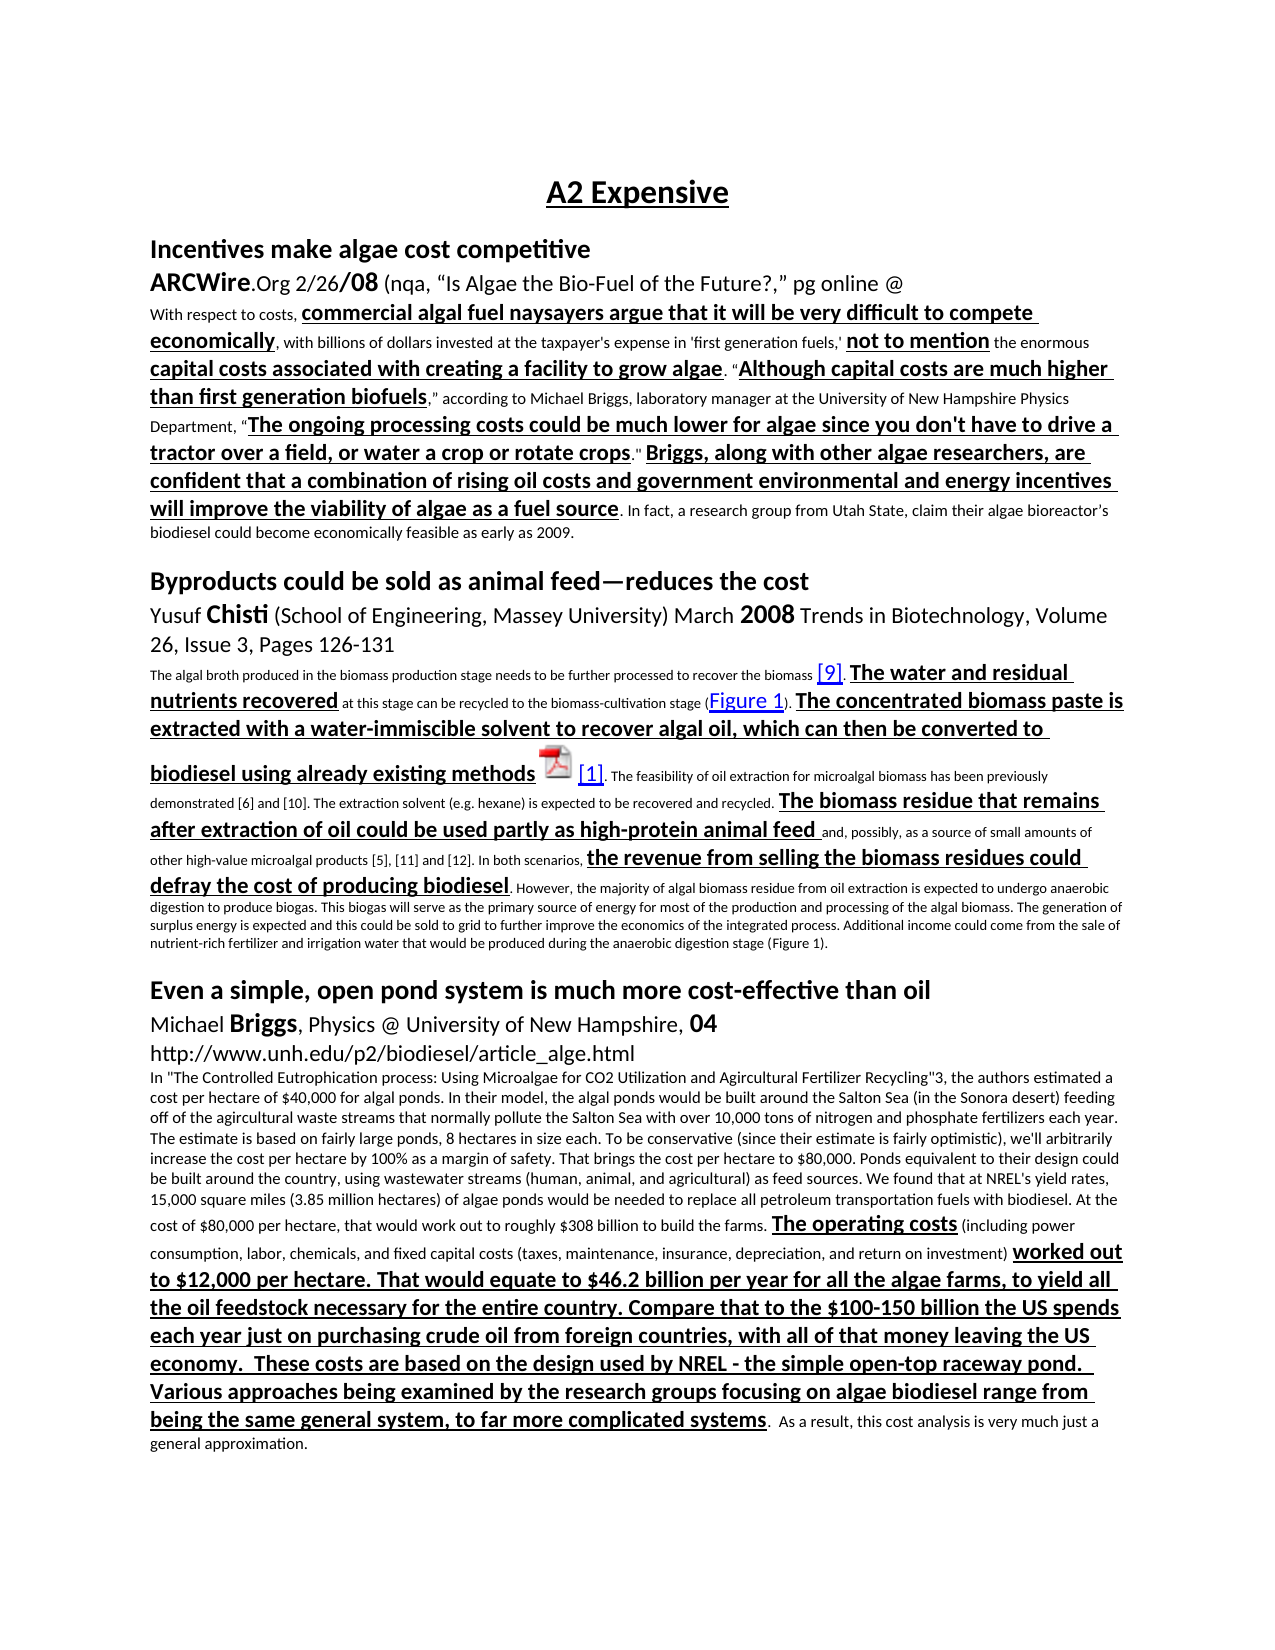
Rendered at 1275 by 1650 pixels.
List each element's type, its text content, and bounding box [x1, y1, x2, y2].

text ARCWire.Org 2/26/08 (nqa, “Is Algae the Bio-Fuel of the Future?,” pg online @ [150, 265, 1125, 298]
text Michael Briggs, Physics @ University of New Hampshire, 04 [150, 1006, 1125, 1039]
subtitle Byproducts could be sold as animal feed—reduces the cost [150, 564, 1125, 597]
picture [539, 741, 579, 781]
text The algal broth produced in the biomass production stage needs to be further processed to recover the biomass [9]. The water and residual nutrients recovered at this stage can be recycled to the biomass-cultivation stage (Figure 1). The concentrated biomass paste is extracted with a water-immiscible solvent to recover algal oil, which can then be converted to biodiesel using already existing methods 1 Y. Chisti, Biodiesel from microalgae, Biotechnol. Adv. 25 (2007), pp. 294–306. Article | PDF (387 K) | View Record in Scopus | Cited By in Scopus (18)[1]. The feasibility of oil extraction for microalgal biomass has been previously demonstrated [6] and [10]. The extraction solvent (e.g. hexane) is expected to be recovered and recycled. The biomass residue that remains after extraction of oil could be used partly as high-protein animal feed and, possibly, as a source of small amounts of other high-value microalgal products [5], [11] and [12]. In both scenarios, the revenue from selling the biomass residues could defray the cost of producing biodiesel. However, the majority of algal biomass residue from oil extraction is expected to undergo anaerobic digestion to produce biogas. This biogas will serve as the primary source of energy for most of the production and processing of the algal biomass. The generation of surplus energy is expected and this could be sold to grid to further improve the economics of the integrated process. Additional income could come from the sale of nutrient-rich fertilizer and irrigation water that would be produced during the anaerobic digestion stage (Figure 1). [150, 658, 1125, 952]
text Yusuf Chisti (School of Engineering, Massey University) March 2008 Trends in Biotechnology, Volume 26, Issue 3, Pages 126-131 [150, 597, 1125, 658]
subtitle Incentives make algae cost competitive [150, 232, 1125, 265]
subtitle A2 Expensive [150, 171, 1125, 212]
text With respect to costs, commercial algal fuel naysayers argue that it will be very difficult to compete economically, with billions of dollars invested at the taxpayer's expense in 'first generation fuels,' not to mention the enormous capital costs associated with creating a facility to grow algae. “Although capital costs are much higher than first generation biofuels,” according to Michael Briggs, laboratory manager at the University of New Hampshire Physics Department, “The ongoing processing costs could be much lower for algae since you don't have to drive a tractor over a field, or water a crop or rotate crops." Briggs, along with other algae researchers, are confident that a combination of rising oil costs and government environmental and energy incentives will improve the viability of algae as a fuel source. In fact, a research group from Utah State, claim their algae bioreactor’s biodiesel could become economically feasible as early as 2009. [150, 298, 1125, 543]
text http://www.unh.edu/p2/biodiesel/article_alge.html [150, 1039, 1125, 1067]
subtitle Even a simple, open pond system is much more cost-effective than oil [150, 973, 1125, 1006]
text In "The Controlled Eutrophication process: Using Microalgae for CO2 Utilization and Agircultural Fertilizer Recycling"3, the authors estimated a cost per hectare of $40,000 for algal ponds. In their model, the algal ponds would be built around the Salton Sea (in the Sonora desert) feeding off of the agircultural waste streams that normally pollute the Salton Sea with over 10,000 tons of nitrogen and phosphate fertilizers each year. The estimate is based on fairly large ponds, 8 hectares in size each. To be conservative (since their estimate is fairly optimistic), we'll arbitrarily increase the cost per hectare by 100% as a margin of safety. That brings the cost per hectare to $80,000. Ponds equivalent to their design could be built around the country, using wastewater streams (human, animal, and agricultural) as feed sources. We found that at NREL's yield rates, 15,000 square miles (3.85 million hectares) of algae ponds would be needed to replace all petroleum transportation fuels with biodiesel. At the cost of $80,000 per hectare, that would work out to roughly $308 billion to build the farms. The operating costs (including power consumption, labor, chemicals, and fixed capital costs (taxes, maintenance, insurance, depreciation, and return on investment) worked out to $12,000 per hectare. That would equate to $46.2 billion per year for all the algae farms, to yield all the oil feedstock necessary for the entire country. Compare that to the $100-150 billion the US spends each year just on purchasing crude oil from foreign countries, with all of that money leaving the US economy. These costs are based on the design used by NREL - the simple open-top raceway pond. Various approaches being examined by the research groups focusing on algae biodiesel range from being the same general system, to far more complicated systems. As a result, this cost analysis is very much just a general approximation. [150, 1067, 1125, 1454]
